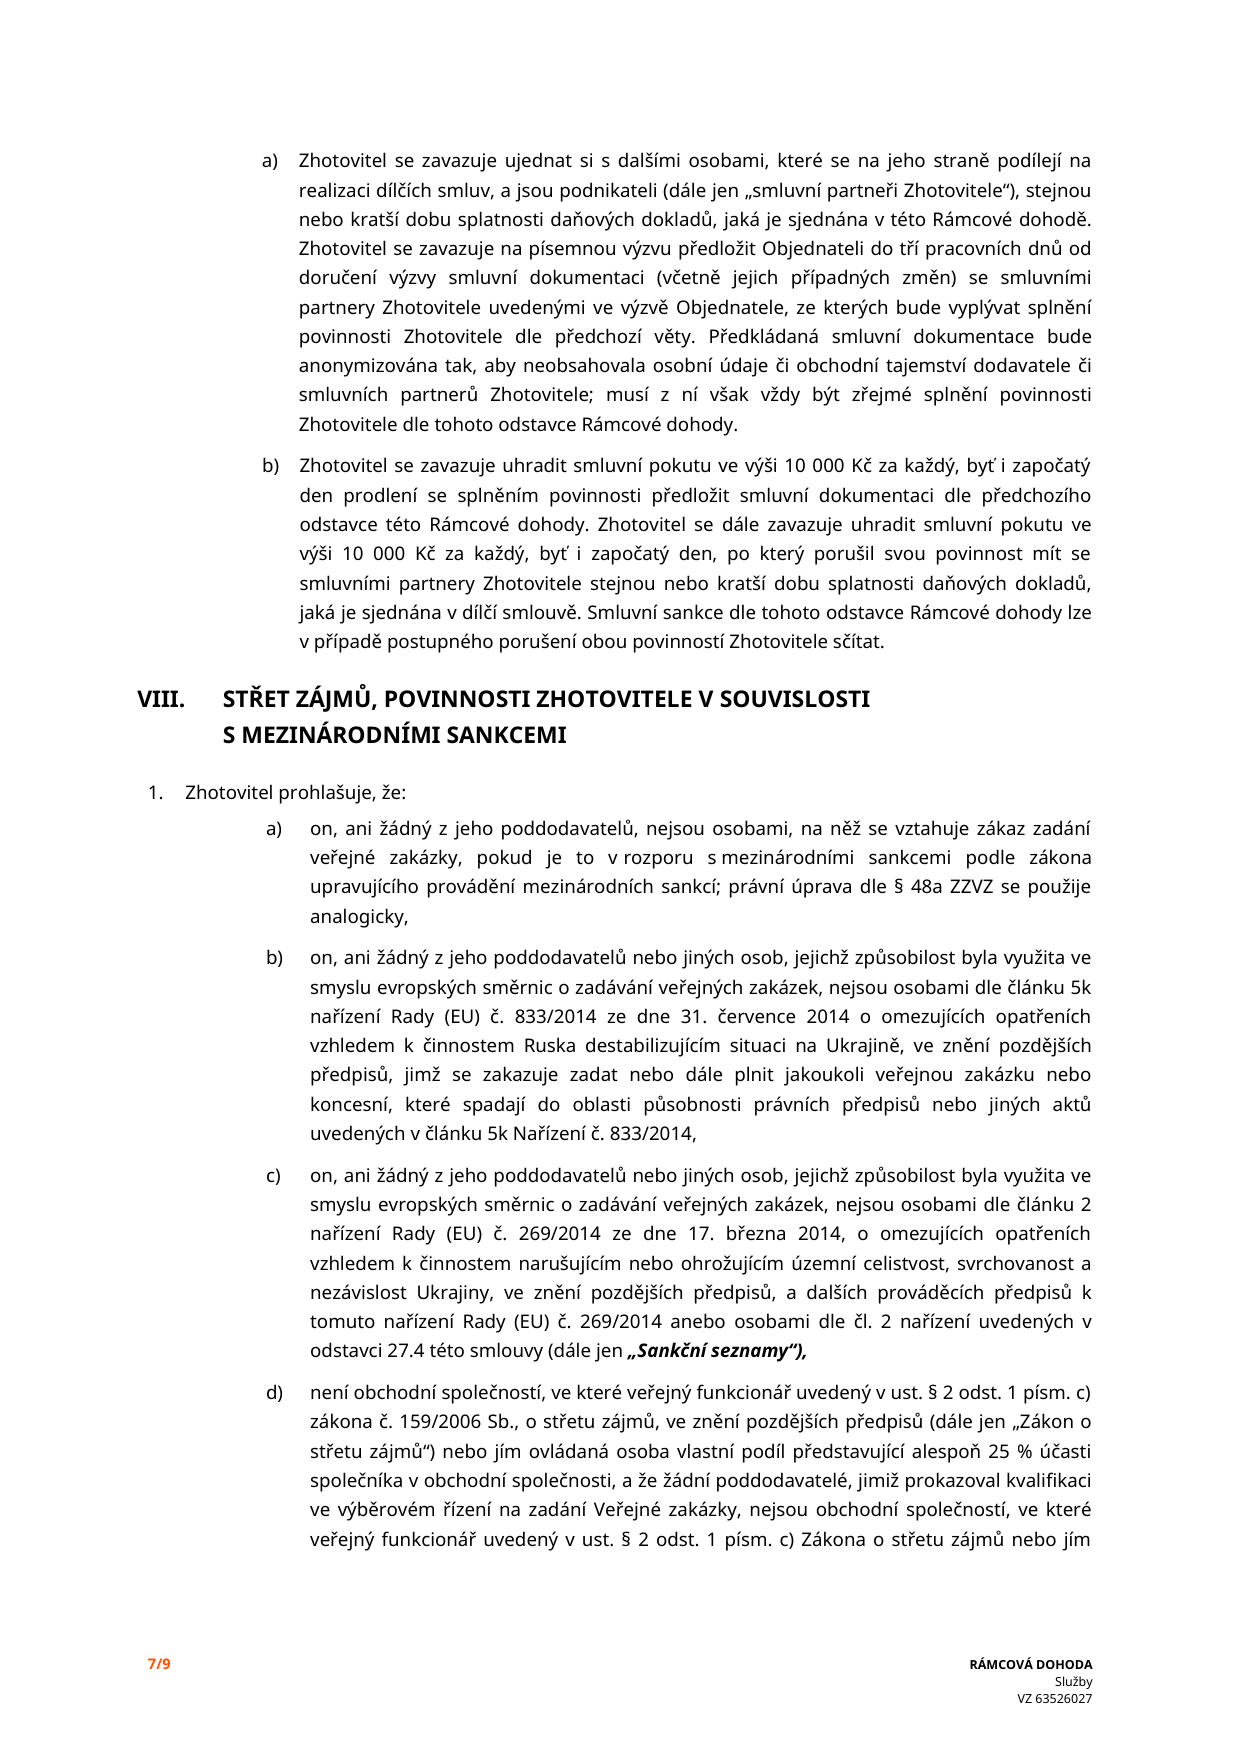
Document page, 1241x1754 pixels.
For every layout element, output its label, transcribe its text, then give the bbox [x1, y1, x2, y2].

list Zhotovitel se zavazuje ujednat si s dalšími osobami, které se na jeho straně podílejí na realizaci dílčích smluv, a jsou podnikateli (dále jen „smluvní partneři Zhotovitele“), stejnou nebo kratší dobu splatnosti daňových dokladů, jaká je sjednána v této Rámcové dohodě. Zhotovitel se zavazuje na písemnou výzvu předložit Objednateli do tří pracovních dnů od doručení výzvy smluvní dokumentaci (včetně jejich případných změn) se smluvními partnery Zhotovitele uvedenými ve výzvě Objednatele, ze kterých bude vyplývat splnění povinnosti Zhotovitele dle předchozí věty. Předkládaná smluvní dokumentace bude anonymizována tak, aby neobsahovala osobní údaje či obchodní tajemství dodavatele či smluvních partnerů Zhotovitele; musí z ní však vždy být zřejmé splnění povinnosti Zhotovitele dle tohoto odstavce Rámcové dohody. [262, 148, 1093, 437]
list Zhotovitel se zavazuje uhradit smluvní pokutu ve výši 10 000 Kč za každý, byť i započatý den prodlení se splněním povinnosti předložit smluvní dokumentaci dle předchozího odstavce této Rámcové dohody. Zhotovitel se dále zavazuje uhradit smluvní pokutu ve výši 10 000 Kč za každý, byť i započatý den, po který porušil svou povinnost mít se smluvními partnery Zhotovitele stejnou nebo kratší dobu splatnosti daňových dokladů, jaká je sjednána v dílčí smlouvě. Smluvní sankce dle tohoto odstavce Rámcové dohody lze v případě postupného porušení obou povinností Zhotovitele sčítat. [262, 453, 1093, 654]
list STŘET ZÁJMŮ, POVINNOSTI ZHOTOVITELE V SOUVISLOSTI S MEZINÁRODNÍMI SANKCEMI [185, 683, 1093, 750]
text on, ani žádný z jeho poddodavatelů, nejsou osobami, na něž se vztahuje zákaz zadání veřejné zakázky, pokud je to v rozporu s mezinárodními sankcemi podle zákona upravujícího provádění mezinárodních sankcí; právní úprava dle § 48a ZZVZ se použije analogicky, [266, 815, 1093, 928]
text on, ani žádný z jeho poddodavatelů nebo jiných osob, jejichž způsobilost byla využita ve smyslu evropských směrnic o zadávání veřejných zakázek, nejsou osobami dle článku 2 nařízení Rady (EU) č. 269/2014 ze dne 17. března 2014, o omezujících opatřeních vzhledem k činnostem narušujícím nebo ohrožujícím územní celistvost, svrchovanost a nezávislost Ukrajiny, ve znění pozdějších předpisů, a dalších prováděcích předpisů k tomuto nařízení Rady (EU) č. 269/2014 anebo osobami dle čl. 2 nařízení uvedených v odstavci 27.4 této smlouvy (dále jen „Sankční seznamy“), [266, 1162, 1093, 1363]
text on, ani žádný z jeho poddodavatelů nebo jiných osob, jejichž způsobilost byla využita ve smyslu evropských směrnic o zadávání veřejných zakázek, nejsou osobami dle článku 5k nařízení Rady (EU) č. 833/2014 ze dne 31. července 2014 o omezujících opatřeních vzhledem k činnostem Ruska destabilizujícím situaci na Ukrajině, ve znění pozdějších předpisů, jimž se zakazuje zadat nebo dále plnit jakoukoli veřejnou zakázku nebo koncesní, které spadají do oblasti působnosti právních předpisů nebo jiných aktů uvedených v článku 5k Nařízení č. 833/2014, [266, 945, 1093, 1146]
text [266, 1379, 1093, 1551]
list Zhotovitel prohlašuje, že: [148, 779, 1093, 805]
